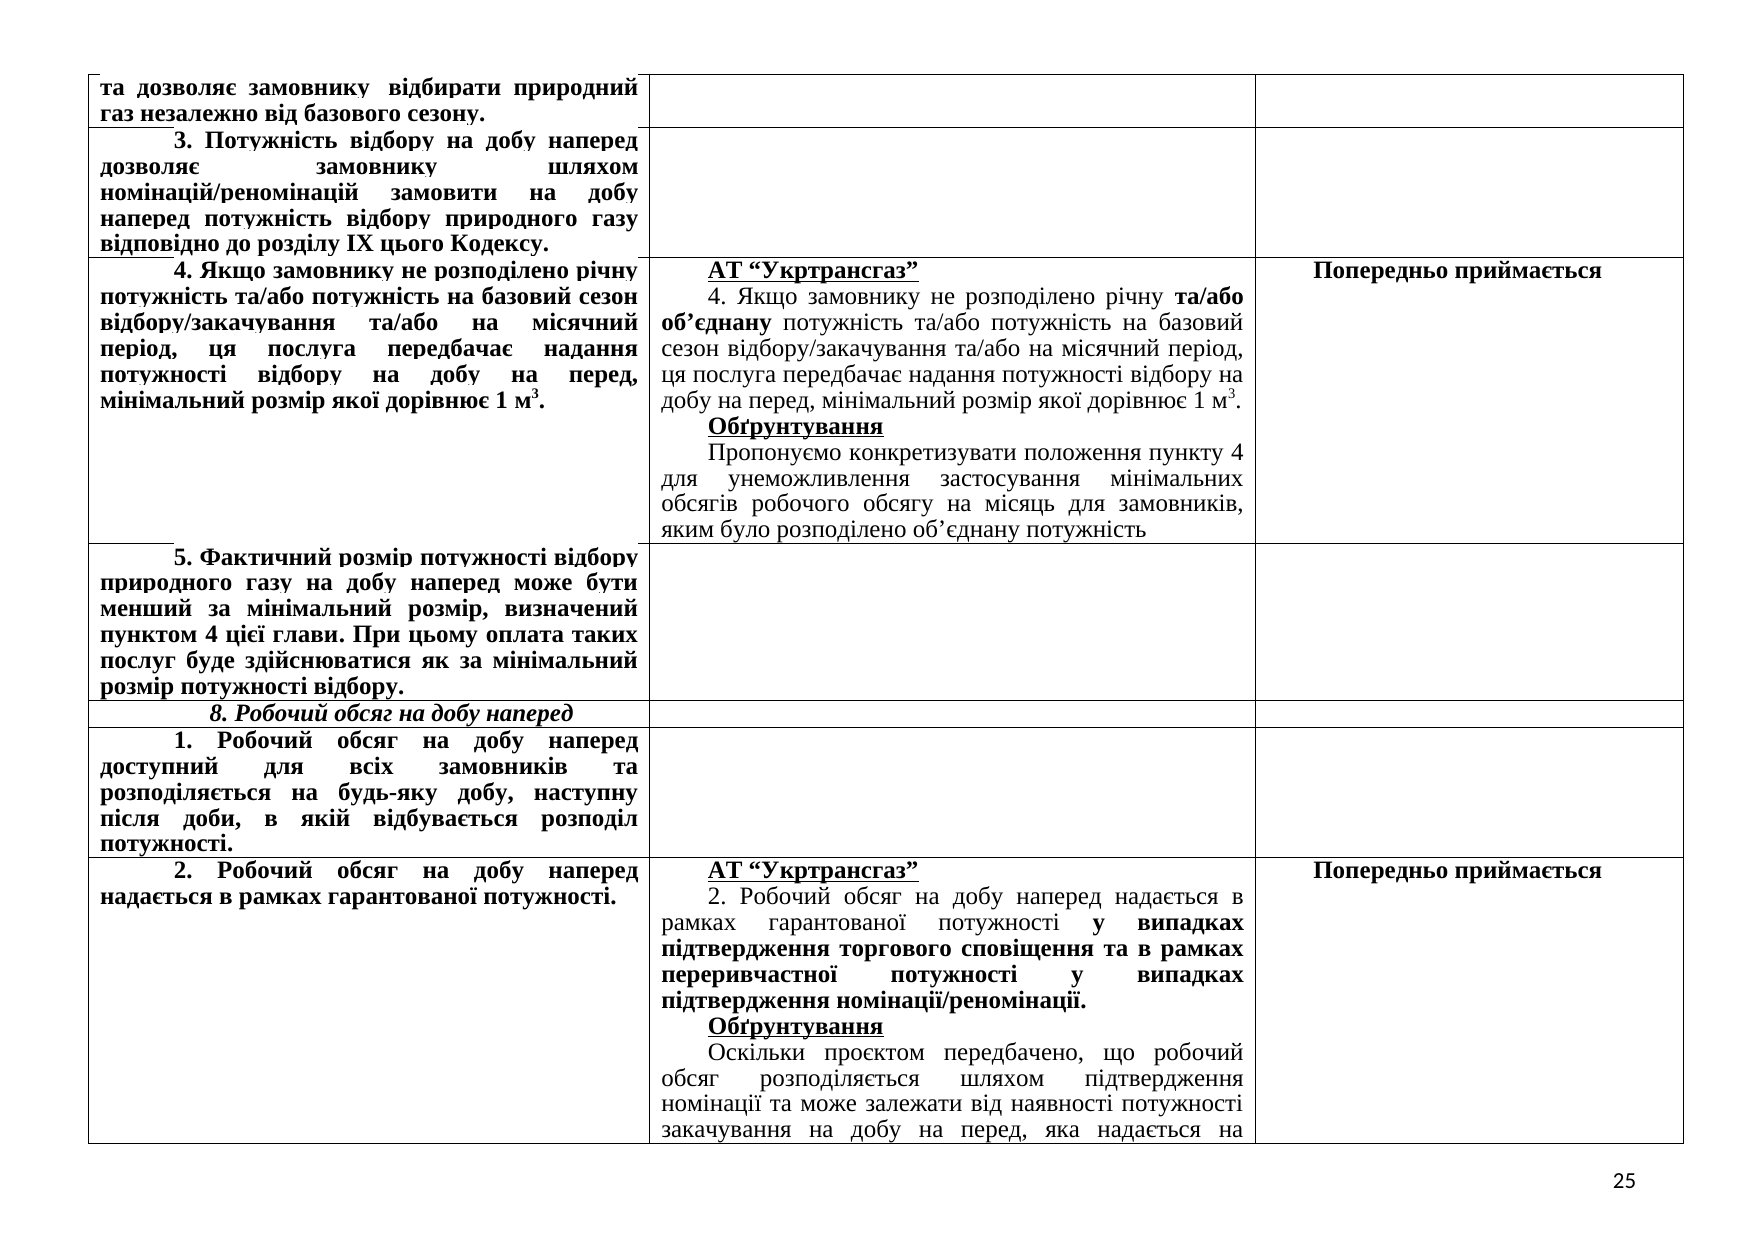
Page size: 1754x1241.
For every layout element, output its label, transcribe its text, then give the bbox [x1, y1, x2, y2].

table_cell 1. Робочий обсяг на добу наперед доступний для всіх замовників та розподіляється на будь-яку добу, наступну після доби, в якій відбувається розподіл потужності. [89, 728, 649, 857]
table_cell 8. Робочий обсяг на добу наперед [89, 701, 649, 727]
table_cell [1256, 858, 1683, 1143]
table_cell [650, 858, 1255, 1143]
table_cell [1256, 544, 1683, 700]
table_cell АТ “Укртрансгаз” 4. Якщо замовнику не розподілено річну та/або об’єднану потужність та/або потужність на базовий сезон відбору/закачування та/або на місячний період, ця послуга передбачає надання потужності відбору на добу на перед, мінімальний розмір якої дорівнює 1 м3. Обґрунтування Пропонуємо конкретизувати положення пункту 4 для унеможливлення застосування мінімальних обсягів робочого обсягу на місяць для замовників, яким було розподілено об’єднану потужність [650, 258, 1255, 543]
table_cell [89, 858, 649, 1143]
table_cell [1256, 128, 1683, 257]
table_cell [650, 75, 1255, 127]
table_cell [1256, 75, 1683, 127]
table_cell [1256, 701, 1683, 727]
table_cell [650, 128, 1255, 257]
table_cell [1256, 728, 1683, 857]
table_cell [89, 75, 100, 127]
table_cell 4. Якщо замовнику не розподілено річну потужність та/або потужність на базовий сезон відбору/закачування та/або на місячний період, ця послуга передбачає надання потужності відбору на добу на перед, мінімальний розмір якої дорівнює 1 м3. [89, 258, 649, 543]
table_cell 3. Потужність відбору на добу наперед дозволяє замовнику шляхом номінацій/реномінацій замовити на добу наперед потужність відбору природного газу відповідно до розділу ІХ цього Кодексу. [549, 128, 649, 257]
table_cell [650, 701, 1255, 727]
table_cell 5. Фактичний розмір потужності відбору природного газу на добу наперед може бути менший за мінімальний розмір, визначений пунктом 4 цієї глави. При цьому оплата таких послуг буде здійснюватися як за мінімальний розмір потужності відбору. [89, 544, 649, 700]
table_cell [650, 544, 1255, 700]
table_cell [650, 728, 1255, 857]
table_cell Попередньо приймається [1256, 258, 1683, 543]
